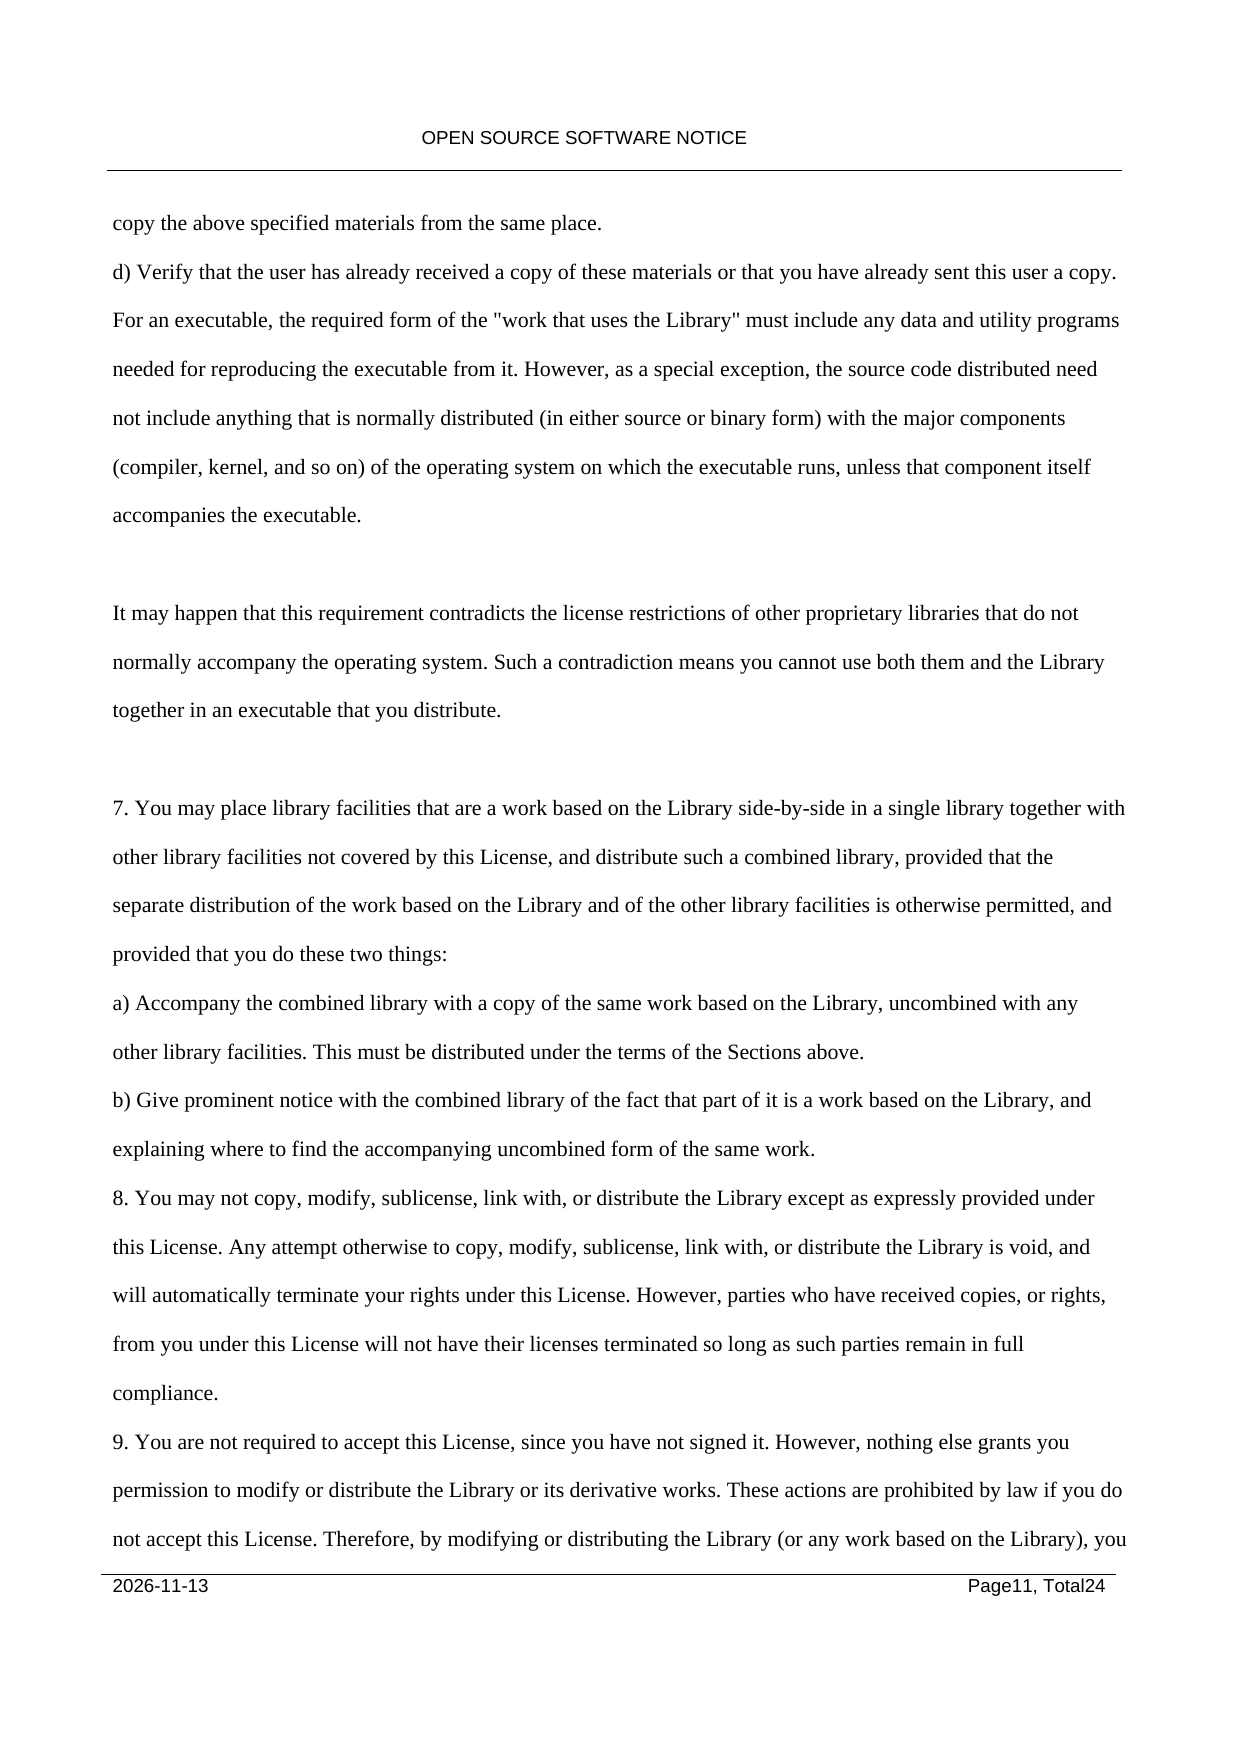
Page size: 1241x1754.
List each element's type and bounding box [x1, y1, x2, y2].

text [112, 206, 1128, 1555]
